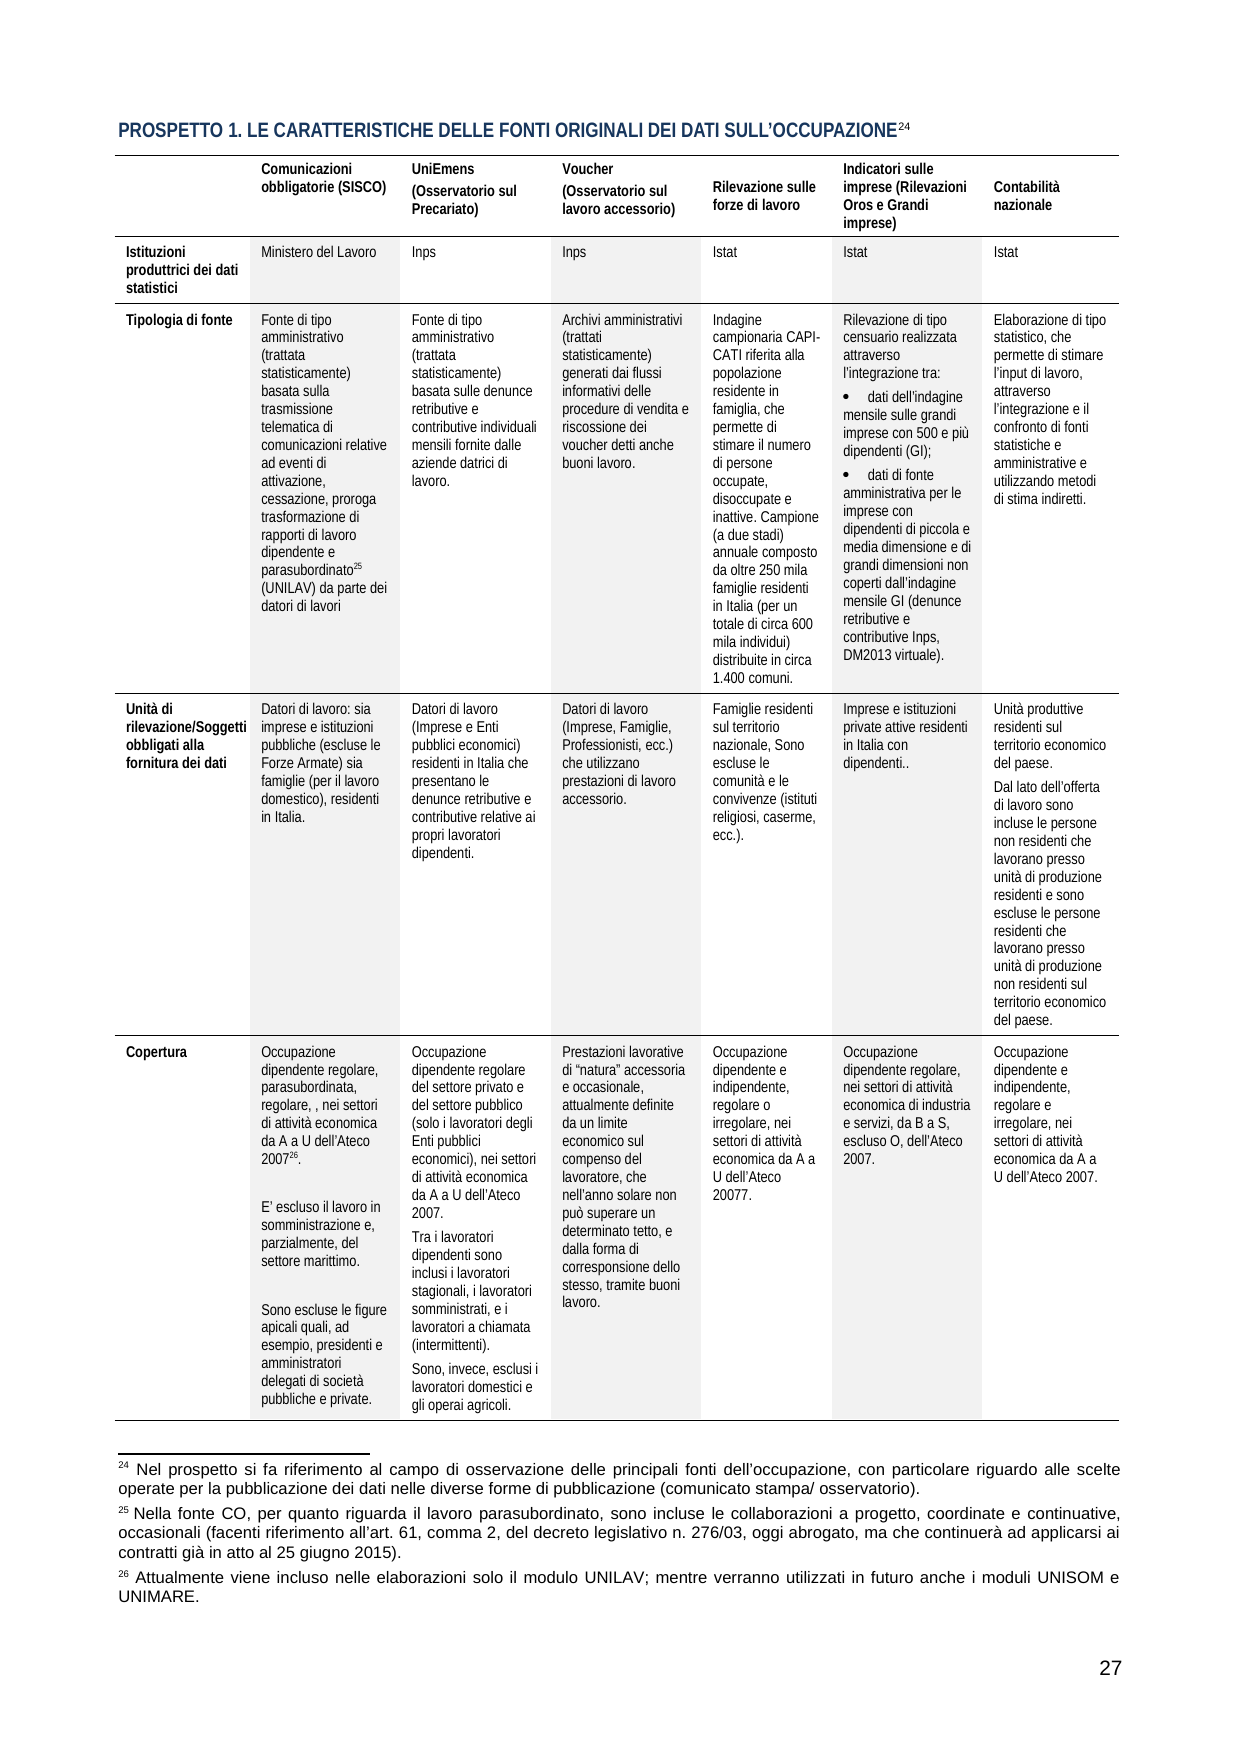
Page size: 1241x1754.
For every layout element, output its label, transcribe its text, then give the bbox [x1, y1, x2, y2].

table_cell Indagine campionaria CAPI-CATI riferita alla popolazione residente in famiglia, che permette di stimare il numero di persone occupate, disoccupate e inattive. Campione (a due stadi) annuale composto da oltre 250 mila famiglie residenti in Italia (per un totale di circa 600 mila individui) distribuite in circa 1.400 comuni. [701, 304, 832, 693]
table_cell Elaborazione di tipo statistico, che permette di stimare l’input di lavoro, attraverso l’integrazione e il confronto di fonti statistiche e amministrative e utilizzando metodi di stima indiretti. [983, 304, 1119, 693]
table_cell Occupazione dipendente regolare, parasubordinata, regolare, , nei settori di attività economica da A a U dell’Ateco 2007. E’ escluso il lavoro in somministrazione e, parzialmente, del settore marittimo. Sono escluse le figure apicali quali, ad esempio, presidenti e amministratori delegati di società pubbliche e private. [250, 1036, 400, 1419]
table_cell Rilevazione di tipo censuario realizzata attraverso l’integrazione tra: dati dell’indagine mensile sulle grandi imprese con 500 e più dipendenti (GI); dati di fonte amministrativa per le imprese con dipendenti di piccola e media dimensione e di grandi dimensioni non coperti dall’indagine mensile GI (denunce retributive e contributive Inps, DM2013 virtuale). [832, 304, 982, 693]
table_cell Istat [832, 237, 982, 303]
table_cell Imprese e istituzioni private attive residenti in Italia con dipendenti.. [832, 694, 982, 1035]
table_cell Occupazione dipendente regolare, nei settori di attività economica di industria e servizi, da B a S, escluso O, dell’Ateco 2007. [832, 1036, 982, 1419]
table_cell Fonte di tipo amministrativo (trattata statisticamente) basata sulle denunce retributive e contributive individuali mensili fornite dalle aziende datrici di lavoro. [400, 304, 551, 693]
table_cell Occupazione dipendente e indipendente, regolare o irregolare, nei settori di attività economica da A a U dell’Ateco 20077. [701, 1036, 832, 1419]
table_header [115, 156, 250, 236]
table_cell Prestazioni lavorative di “natura” accessoria e occasionale, attualmente definite da un limite economico sul compenso del lavoratore, che nell’anno solare non può superare un determinato tetto, e dalla forma di corresponsione dello stesso, tramite buoni lavoro. [551, 1036, 701, 1419]
table_cell Datori di lavoro (Imprese, Famiglie, Professionisti, ecc.) che utilizzano prestazioni di lavoro accessorio. [551, 694, 701, 1035]
table_cell Occupazione dipendente e indipendente, regolare e irregolare, nei settori di attività economica da A a U dell’Ateco 2007. [983, 1036, 1119, 1419]
table_cell Datori di lavoro: sia imprese e istituzioni pubbliche (escluse le Forze Armate) sia famiglie (per il lavoro domestico), residenti in Italia. [250, 694, 400, 1035]
table_cell Tipologia di fonte [115, 304, 250, 693]
table_cell Unità produttive residenti sul territorio economico del paese. Dal lato dell’offerta di lavoro sono incluse le persone non residenti che lavorano presso unità di produzione residenti e sono escluse le persone residenti che lavorano presso unità di produzione non residenti sul territorio economico del paese. [983, 694, 1119, 1035]
table_header Contabilità nazionale [983, 156, 1119, 236]
table_cell Occupazione dipendente regolare del settore privato e del settore pubblico (solo i lavoratori degli Enti pubblici economici), nei settori di attività economica da A a U dell’Ateco 2007. Tra i lavoratori dipendenti sono inclusi i lavoratori stagionali, i lavoratori somministrati, e i lavoratori a chiamata (intermittenti). Sono, invece, esclusi i lavoratori domestici e gli operai agricoli. [400, 1036, 551, 1419]
table_cell Datori di lavoro (Imprese e Enti pubblici economici) residenti in Italia che presentano le denunce retributive e contributive relative ai propri lavoratori dipendenti. [400, 694, 551, 1035]
table_cell Famiglie residenti sul territorio nazionale, Sono escluse le comunità e le convivenze (istituti religiosi, caserme, ecc.). [701, 694, 832, 1035]
table_header Comunicazioni obbligatorie (SISCO) [250, 156, 400, 236]
table_cell Unità di rilevazione/Soggetti obbligati alla fornitura dei dati [115, 694, 250, 1035]
table_cell Inps [551, 237, 701, 303]
table_header UniEmens (Osservatorio sul Precariato) [400, 156, 551, 236]
table_header Voucher (Osservatorio sul lavoro accessorio) [551, 156, 701, 236]
table_cell Copertura [115, 1036, 250, 1419]
table_header Rilevazione sulle forze di lavoro [701, 156, 832, 236]
table_cell Istat [701, 237, 832, 303]
table_cell Ministero del Lavoro [250, 237, 400, 303]
table_cell Fonte di tipo amministrativo (trattata statisticamente) basata sulla trasmissione telematica di comunicazioni relative ad eventi di attivazione, cessazione, proroga trasformazione di rapporti di lavoro dipendente e parasubordinato (UNILAV) da parte dei datori di lavori [250, 304, 400, 693]
table_cell Istituzioni produttrici dei dati statistici [115, 237, 250, 303]
table_cell Inps [400, 237, 551, 303]
table_cell Istat [983, 237, 1119, 303]
table_cell Archivi amministrativi (trattati statisticamente) generati dai flussi informativi delle procedure di vendita e riscossione dei voucher detti anche buoni lavoro. [551, 304, 701, 693]
table_header Indicatori sulle imprese (Rilevazioni Oros e Grandi imprese) [832, 156, 982, 236]
text Prospetto 1. LE CARATTERISTICHE DELLE FONTI ORIGINALI DEI DATI SULL’OCCUPAZIONE [118, 118, 1122, 142]
